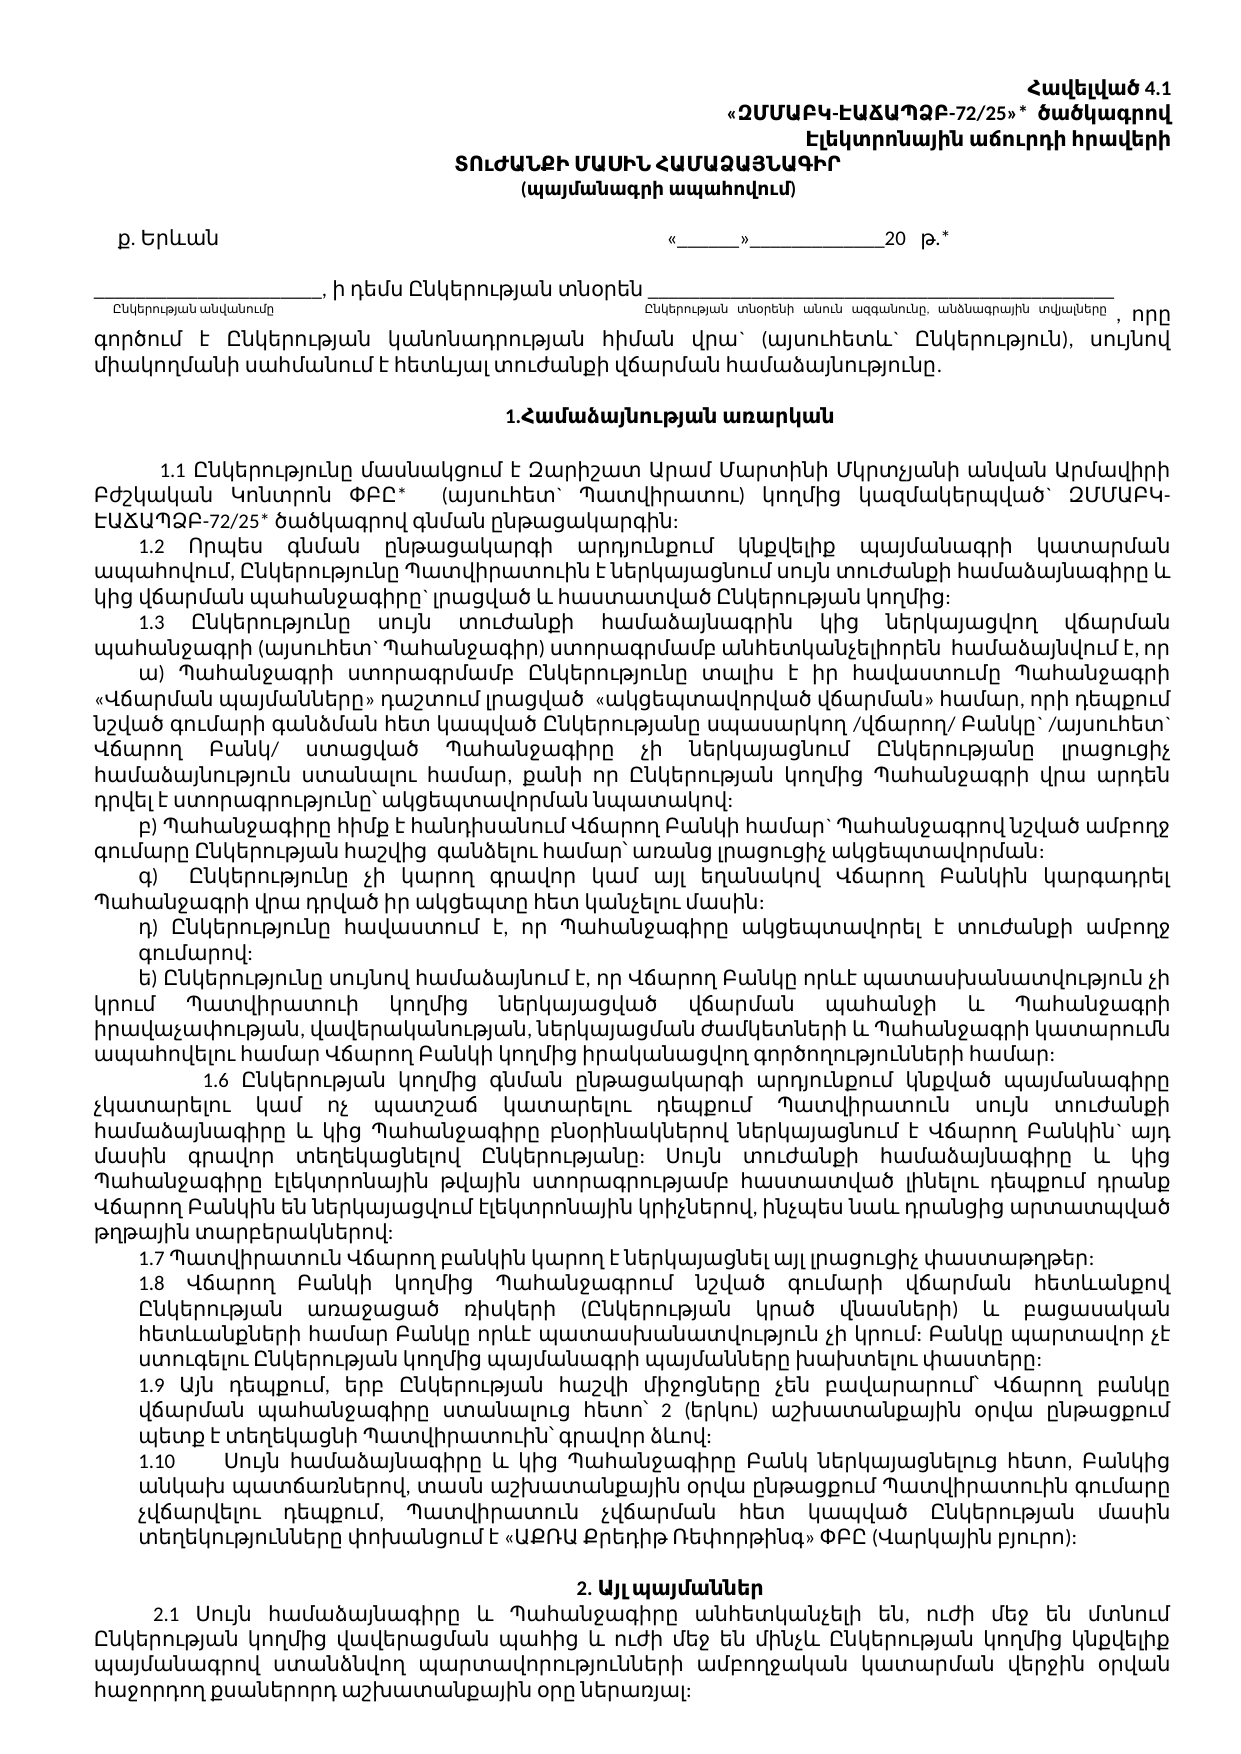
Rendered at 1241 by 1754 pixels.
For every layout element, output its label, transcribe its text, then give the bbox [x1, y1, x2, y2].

text «ԶՄՄԱԲԿ-ԷԱՃԱՊՁԲ-72/25»* ծածկագրով [94, 100, 1171, 126]
text 2.1 Սույն համաձայնագիրը և Պահանջագիրը անհետկանչելի են, ուժի մեջ են մտնում Ընկերության կողմից վավերացման պահից և ուժի մեջ են մինչև Ընկերության կողմից կնքվելիք պայմանագրով ստանձնվող պարտավորությունների ամբողջական կատարման վերջին օրվան հաջորդող քսաներորդ աշխատանքային օրը ներառյալ: [94, 1601, 1171, 1702]
text ՏՈւԺԱՆՔԻ ՄԱՍԻՆ ՀԱՄԱՁԱՅՆԱԳԻՐ [94, 151, 1171, 177]
text դ) Ընկերությունը հավաստում է, որ Պահանջագիրը ակցեպտավորել է տուժանքի ամբողջ գումարով: [138, 914, 1171, 965]
text (պայմանագրի ապահովում) [94, 177, 1171, 199]
text Հավելված 4.1 [94, 75, 1171, 100]
text գ) Ընկերությունը չի կարող գրավոր կամ այլ եղանակով Վճարող Բանկին կարգադրել Պահանջագրի վրա դրված իր ակցեպտը հետ կանչելու մասին: [94, 864, 1171, 914]
text 1.9 Այն դեպքում, երբ Ընկերության հաշվի միջոցները չեն բավարարում՝ Վճարող բանկը վճարման պահանջագիրը ստանալուց հետո՝ 2 (երկու) աշխատանքային օրվա ընթացքում պետք է տեղեկացնի Պատվիրատուին՝ գրավոր ձևով: [138, 1372, 1171, 1448]
text 1.2 Որպես գնման ընթացակարգի արդյունքում կնքվելիք պայմանագրի կատարման ապահովում, Ընկերությունը Պատվիրատուին է ներկայացնում սույն տուժանքի համաձայնագիրը և կից վճարման պահանջագիրը` լրացված և հաստատված Ընկերության կողմից: [94, 533, 1171, 609]
text ______________________, ի դեմս Ընկերության տնօրեն _____________________________________________ [94, 276, 1171, 301]
text բ) Պահանջագիրը հիմք է հանդիսանում Վճարող Բանկի համար` Պահանջագրով նշված ամբողջ գումարը Ընկերության հաշվից գանձելու համար՝ առանց լրացուցիչ ակցեպտավորման: [94, 813, 1171, 864]
text 1.6 Ընկերության կողմից գնման ընթացակարգի արդյունքում կնքված պայմանագիրը չկատարելու կամ ոչ պատշաճ կատարելու դեպքում Պատվիրատուն սույն տուժանքի համաձայնագիրը և կից Պահանջագիրը բնօրինակներով ներկայացնում է Վճարող Բանկին` այդ մասին գրավոր տեղեկացնելով Ընկերությանը: Սույն տուժանքի համաձայնագիրը և կից Պահանջագիրը էլեկտրոնային թվային ստորագրությամբ հաստատված լինելու դեպքում դրանք Վճարող Բանկին են ներկայացվում էլեկտրոնային կրիչներով, ինչպես նաև դրանցից արտատպված թղթային տարբերակներով: [94, 1067, 1171, 1245]
text Էլեկտրոնային աճուրդի հրավերի [94, 126, 1171, 151]
text ե) Ընկերությունը սույնով համաձայնում է, որ Վճարող Բանկը որևէ պատասխանատվություն չի կրում Պատվիրատուի կողմից ներկայացված վճարման պահանջի և Պահանջագրի իրավաչափության, վավերականության, ներկայացման ժամկետների և Պահանջագրի կատարումն ապահովելու համար Վճարող Բանկի կողմից իրականացվող գործողությունների համար: [94, 965, 1171, 1067]
text Ընկերության անվանումը Ընկերության տնօրենի անուն ազգանունը, անձնագրային տվյալները , որը գործում է Ընկերության կանոնադրության հիման վրա` (այսուհետև` Ընկերություն), սույնով միակողմանի սահմանում է հետևյալ տուժանքի վճարման համաձայնությունը. [94, 301, 1171, 377]
text 1.1 Ընկերությունը մասնակցում է Զարիշատ Արամ Մարտինի Մկրտչյանի անվան Արմավիրի Բժշկական Կոնտրոն ՓԲԸ* (այսուհետ` Պատվիրատու) կողմից կազմակերպված` ԶՄՄԱԲԿ-ԷԱՃԱՊՁԲ-72/25* ծածկագրով գնման ընթացակարգին: [94, 457, 1171, 533]
text 1.3 Ընկերությունը սույն տուժանքի համաձայնագրին կից ներկայացվող վճարման պահանջագրի (այսուհետ` Պահանջագիր) ստորագրմամբ անհետկանչելիորեն համաձայնվում է, որ [94, 609, 1171, 660]
text 1.7 Պատվիրատուն Վճարող բանկին կարող է ներկայացնել այլ լրացուցիչ փաստաթղթեր: [138, 1245, 1171, 1270]
text 2. Այլ պայմաններ [169, 1575, 1171, 1601]
text ք. Երևան «______»_____________20 թ.* [94, 225, 1171, 250]
text 1.Համաձայնության առարկան [169, 403, 1171, 428]
text 1.10 Սույն համաձայնագիրը և կից Պահանջագիրը Բանկ ներկայացնելուց հետո, Բանկից անկախ պատճառներով, տասն աշխատանքային օրվա ընթացքում Պատվիրատուին գումարը չվճարվելու դեպքում, Պատվիրատուն չվճարման հետ կապված Ընկերության մասին տեղեկությունները փոխանցում է «ԱՔՌԱ Քրեդիթ Ռեփորթինգ» ՓԲԸ (Վարկային բյուրո): [138, 1448, 1171, 1550]
text 1.8 Վճարող Բանկի կողմից Պահանջագրում նշված գումարի վճարման հետևանքով Ընկերության առաջացած ռիսկերի (Ընկերության կրած վնասների) և բացասական հետևանքների համար Բանկը որևէ պատասխանատվություն չի կրում: Բանկը պարտավոր չէ ստուգելու Ընկերության կողմից պայմանագրի պայմանները խախտելու փաստերը: [138, 1270, 1171, 1372]
text ա) Պահանջագրի ստորագրմամբ Ընկերությունը տալիս է իր հավաստումը Պահանջագրի «Վճարման պայմանները» դաշտում լրացված «ակցեպտավորված վճարման» համար, որի դեպքում նշված գումարի գանձման հետ կապված Ընկերությանը սպասարկող /վճարող/ Բանկը` /այսուհետ` Վճարող Բանկ/ ստացված Պահանջագիրը չի ներկայացնում Ընկերությանը լրացուցիչ համաձայնություն ստանալու համար, քանի որ Ընկերության կողմից Պահանջագրի վրա արդեն դրվել է ստորագրությունը՝ ակցեպտավորման նպատակով: [94, 660, 1171, 813]
